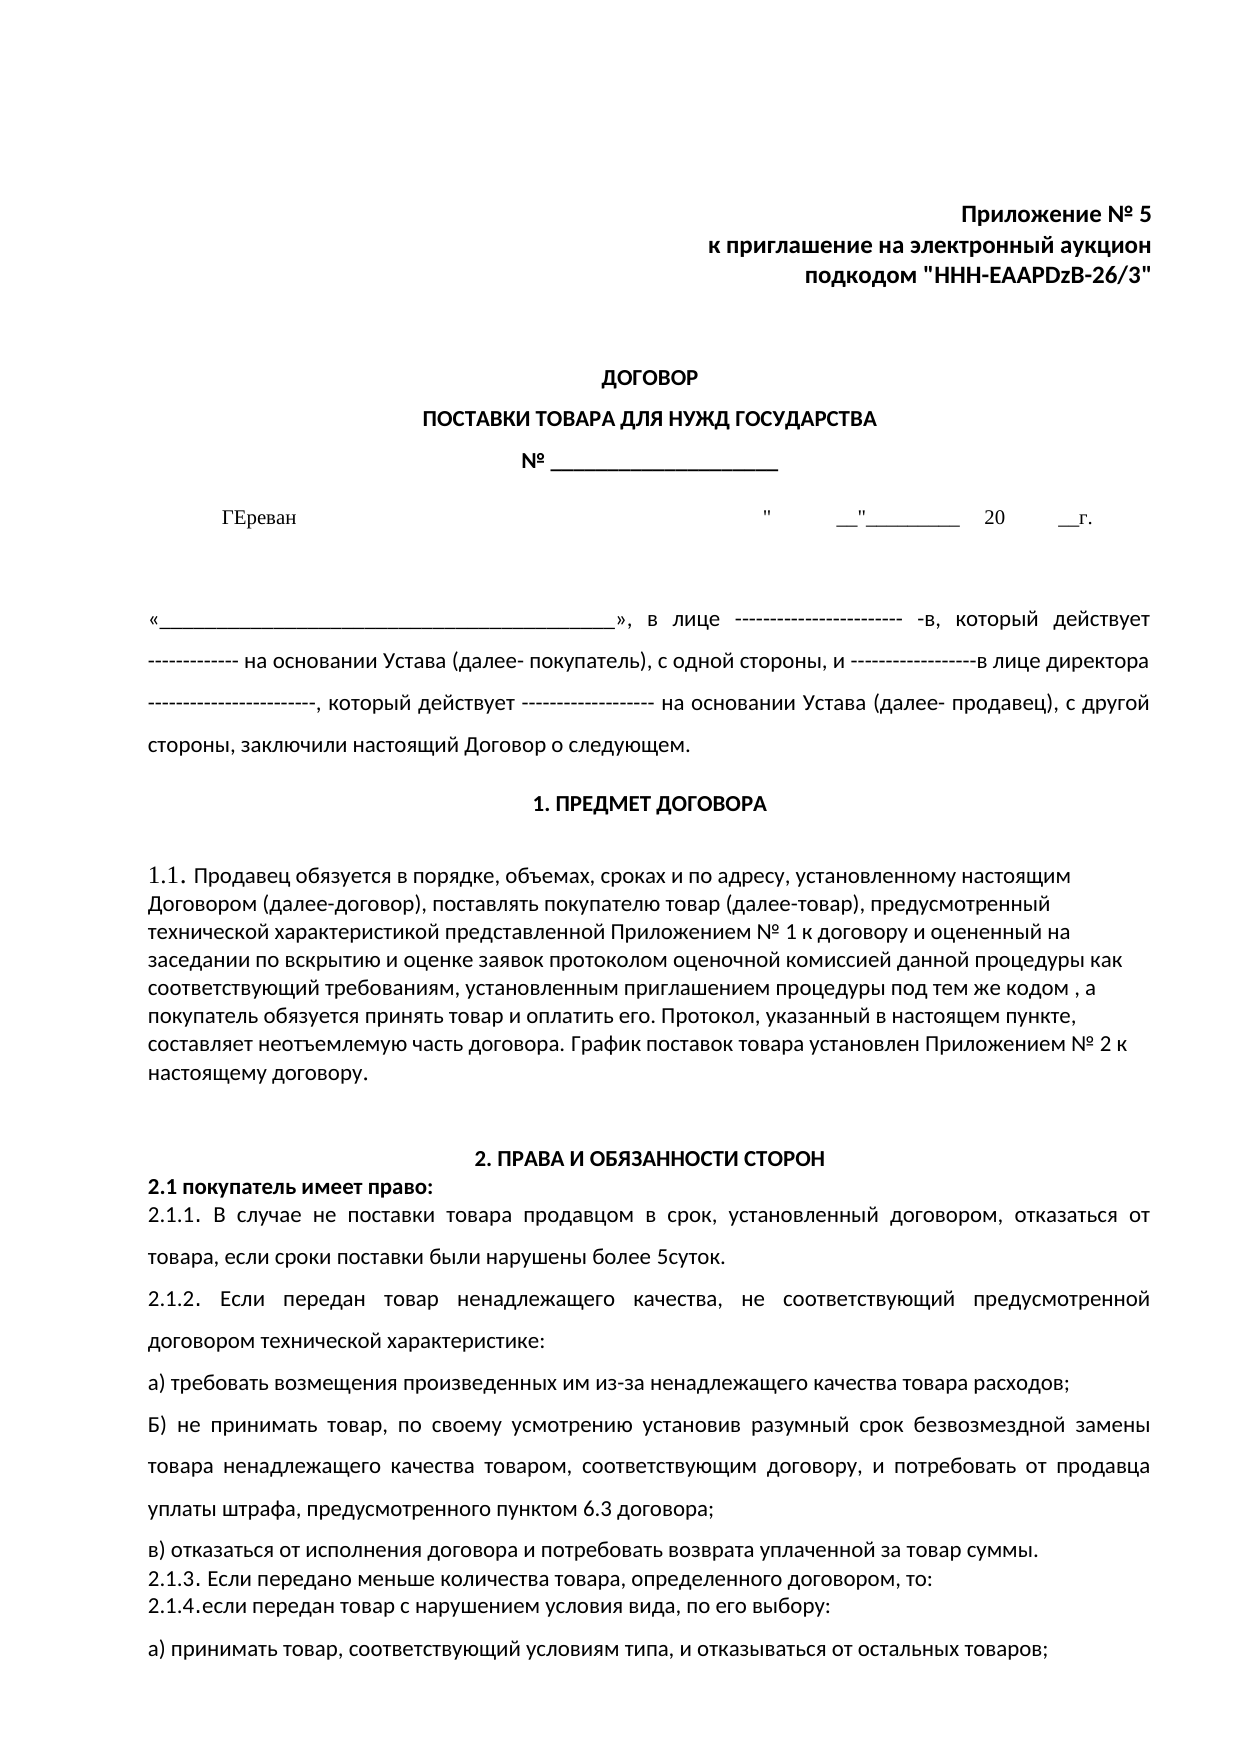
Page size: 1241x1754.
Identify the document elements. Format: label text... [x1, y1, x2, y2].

text к приглашение на электронный аукцион [177, 229, 1152, 259]
text в) отказаться от исполнения договора и потребовать возврата уплаченной за товар суммы. [148, 1536, 1152, 1564]
text № ____________________ [148, 447, 1152, 474]
list 2.1.4․если передан товар с нарушением условия вида, по его выбору: [148, 1592, 1152, 1620]
list 2.1.1․ В случае не поставки товара продавцом в срок, установленный договором, отказаться от товара, если сроки поставки были нарушены более 5суток. [148, 1200, 1152, 1270]
text ПОСТАВКИ ТОВАРА ДЛЯ НУЖД ГОСУДАРСТВА [148, 404, 1152, 433]
text подкодом "HHH-EAAPDzB-26/3" [177, 259, 1152, 290]
list а) принимать товар, соответствующий условиям типа, и отказываться от остальных товаров; [148, 1634, 1152, 1662]
text 1. ПРЕДМЕТ ДОГОВОРА [148, 789, 1152, 817]
list а) требовать возмещения произведенных им из-за ненадлежащего качества товара расходов; [148, 1368, 1152, 1396]
text «________________________________________», в лице ------------------------ -в, который действует ------------- на основании Устава (далее- покупатель), с одной стороны, и ------------------в лице директора ------------------------, который действует ------------------- на основании Устава (далее- продавец), с другой стороны, заключили настоящий Договор о следующем. [148, 604, 1152, 758]
text 1.1․ Продавец обязуется в порядке, объемах, сроках и по адресу, установленному настоящим Договором (далее-договор), поставлять покупателю товар (далее-товар), предусмотренный технической характеристикой представленной Приложением № 1 к договору и оцененный на заседании по вскрытию и оценке заявок протоколом оценочной комиссией данной процедуры как соответствующий требованиям, установленным приглашением процедуры под тем же кодом , а покупатель обязуется принять товар и оплатить его. Протокол, указанный в настоящем пункте, составляет неотъемлемую часть договора. График поставок товара установлен Приложением № 2 к настоящему договору. [148, 860, 1152, 1087]
text 2.1.3․ Если передано меньше количества товара, определенного договором, то: [148, 1564, 1152, 1592]
table_header ГЕреван [136, 505, 620, 546]
text 2.1 покупатель имеет право: [148, 1172, 1152, 1200]
table_header " __"_________ 20 __г. [620, 505, 1104, 546]
list 2.1.2․ Если передан товар ненадлежащего качества, не соответствующий предусмотренной договором технической характеристике: [148, 1284, 1152, 1354]
text Приложение № 5 [148, 198, 1152, 229]
list 2. ПРАВА И ОБЯЗАННОСТИ СТОРОН [148, 1144, 1152, 1172]
text ДОГОВОР [148, 363, 1152, 391]
list Б) не принимать товар, по своему усмотрению установив разумный срок безвозмездной замены товара ненадлежащего качества товаром, соответствующим договору, и потребовать от продавца уплаты штрафа, предусмотренного пунктом 6.3 договора; [148, 1410, 1152, 1522]
